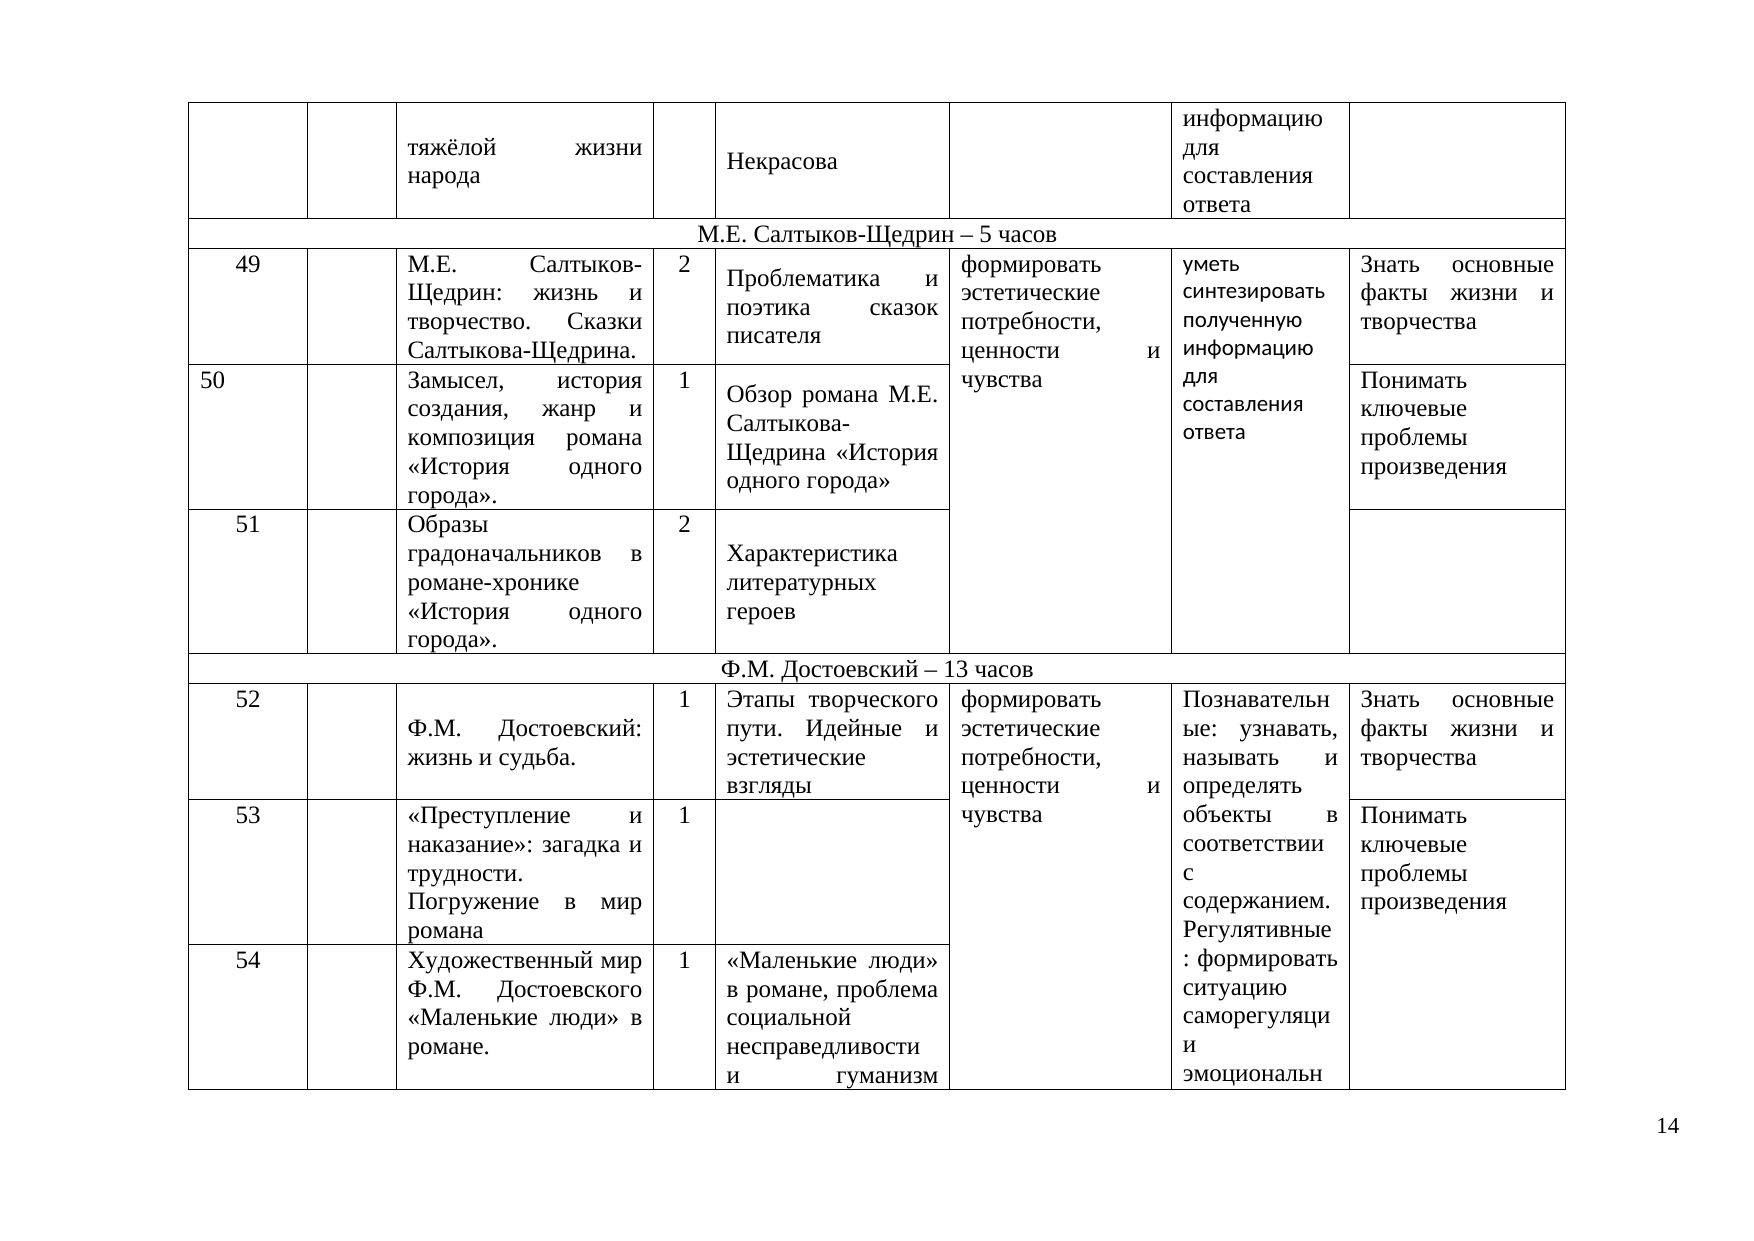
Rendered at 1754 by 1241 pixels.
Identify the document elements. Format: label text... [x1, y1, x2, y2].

table_cell [1350, 103, 1565, 218]
table_cell 52 [189, 684, 307, 799]
table_cell формировать эстетические потребности, ценности и чувства [950, 249, 1171, 653]
table_cell уметь синтезировать полученную информацию для составления ответа [1172, 249, 1349, 653]
table_cell Проблематика и поэтика сказок писателя [716, 249, 949, 364]
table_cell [716, 945, 949, 1089]
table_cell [397, 945, 653, 1089]
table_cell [1172, 103, 1349, 218]
table_cell Понимать ключевые проблемы произведения [1350, 800, 1565, 1089]
table_cell 53 [189, 800, 307, 944]
table_cell Познавательные: узнавать, называть и определять объекты в соответствии с содержанием. Регулятивные: формировать ситуацию саморегуляции эмоциональных состояний, т. е. формировать операциональный опыт. Коммуникативные: уметь читать вслух, понимать прочитанное, аргументировать свою точку зрения [1172, 684, 1349, 1089]
table_cell [308, 103, 396, 218]
table_cell [308, 800, 396, 944]
table_cell [308, 945, 396, 1089]
table_cell «Преступление и наказание»: загадка и трудности. Погружение в мир романа [397, 800, 653, 944]
table_cell Знать основные факты жизни и творчества [1350, 684, 1565, 799]
table_cell формировать эстетические потребности, ценности и чувства [950, 684, 1171, 1089]
table_cell 50 [189, 365, 307, 508]
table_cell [397, 103, 653, 218]
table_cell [716, 103, 949, 218]
table_cell Образы градоначальников в романе-хронике «История одного города». [397, 510, 653, 653]
table_cell Обзор романа М.Е. Салтыкова-Щедрина «История одного города» [716, 365, 949, 508]
table_cell 1 [654, 684, 715, 799]
table_cell М.Е. Салтыков-Щедрин – 5 часов [189, 219, 1565, 248]
table_cell 1 [654, 365, 715, 508]
table_cell 1 [654, 945, 715, 1089]
table_cell [308, 365, 396, 508]
table_cell Ф.М. Достоевский – 13 часов [189, 654, 1565, 683]
table_cell [716, 800, 949, 944]
table_cell 54 [189, 945, 307, 1089]
table_cell Ф.М. Достоевский: жизнь и судьба. [397, 684, 653, 799]
table_cell [1350, 510, 1565, 653]
table_cell Этапы творческого пути. Идейные и эстетические взгляды [716, 684, 949, 799]
table_cell 2 [654, 510, 715, 653]
table_cell 1 [654, 103, 715, 218]
table_cell 49 [189, 249, 307, 364]
table_cell 48 [189, 103, 307, 218]
table_cell Знать основные факты жизни и творчества [1350, 249, 1565, 364]
table_cell Замысел, история создания, жанр и композиция романа «История одного города». [397, 365, 653, 508]
table_cell [308, 510, 396, 653]
table_cell 2 [654, 249, 715, 364]
table_cell 1 [654, 800, 715, 944]
table_cell 51 [189, 510, 307, 653]
table_cell [308, 684, 396, 799]
table_cell [308, 249, 396, 364]
table_cell М.Е. Салтыков-Щедрин: жизнь и творчество. Сказки Салтыкова-Щедрина. [397, 249, 653, 364]
table_cell Понимать ключевые проблемы произведения [1350, 365, 1565, 508]
table_cell Характеристика литературных героев [716, 510, 949, 653]
table_cell [950, 103, 1171, 218]
